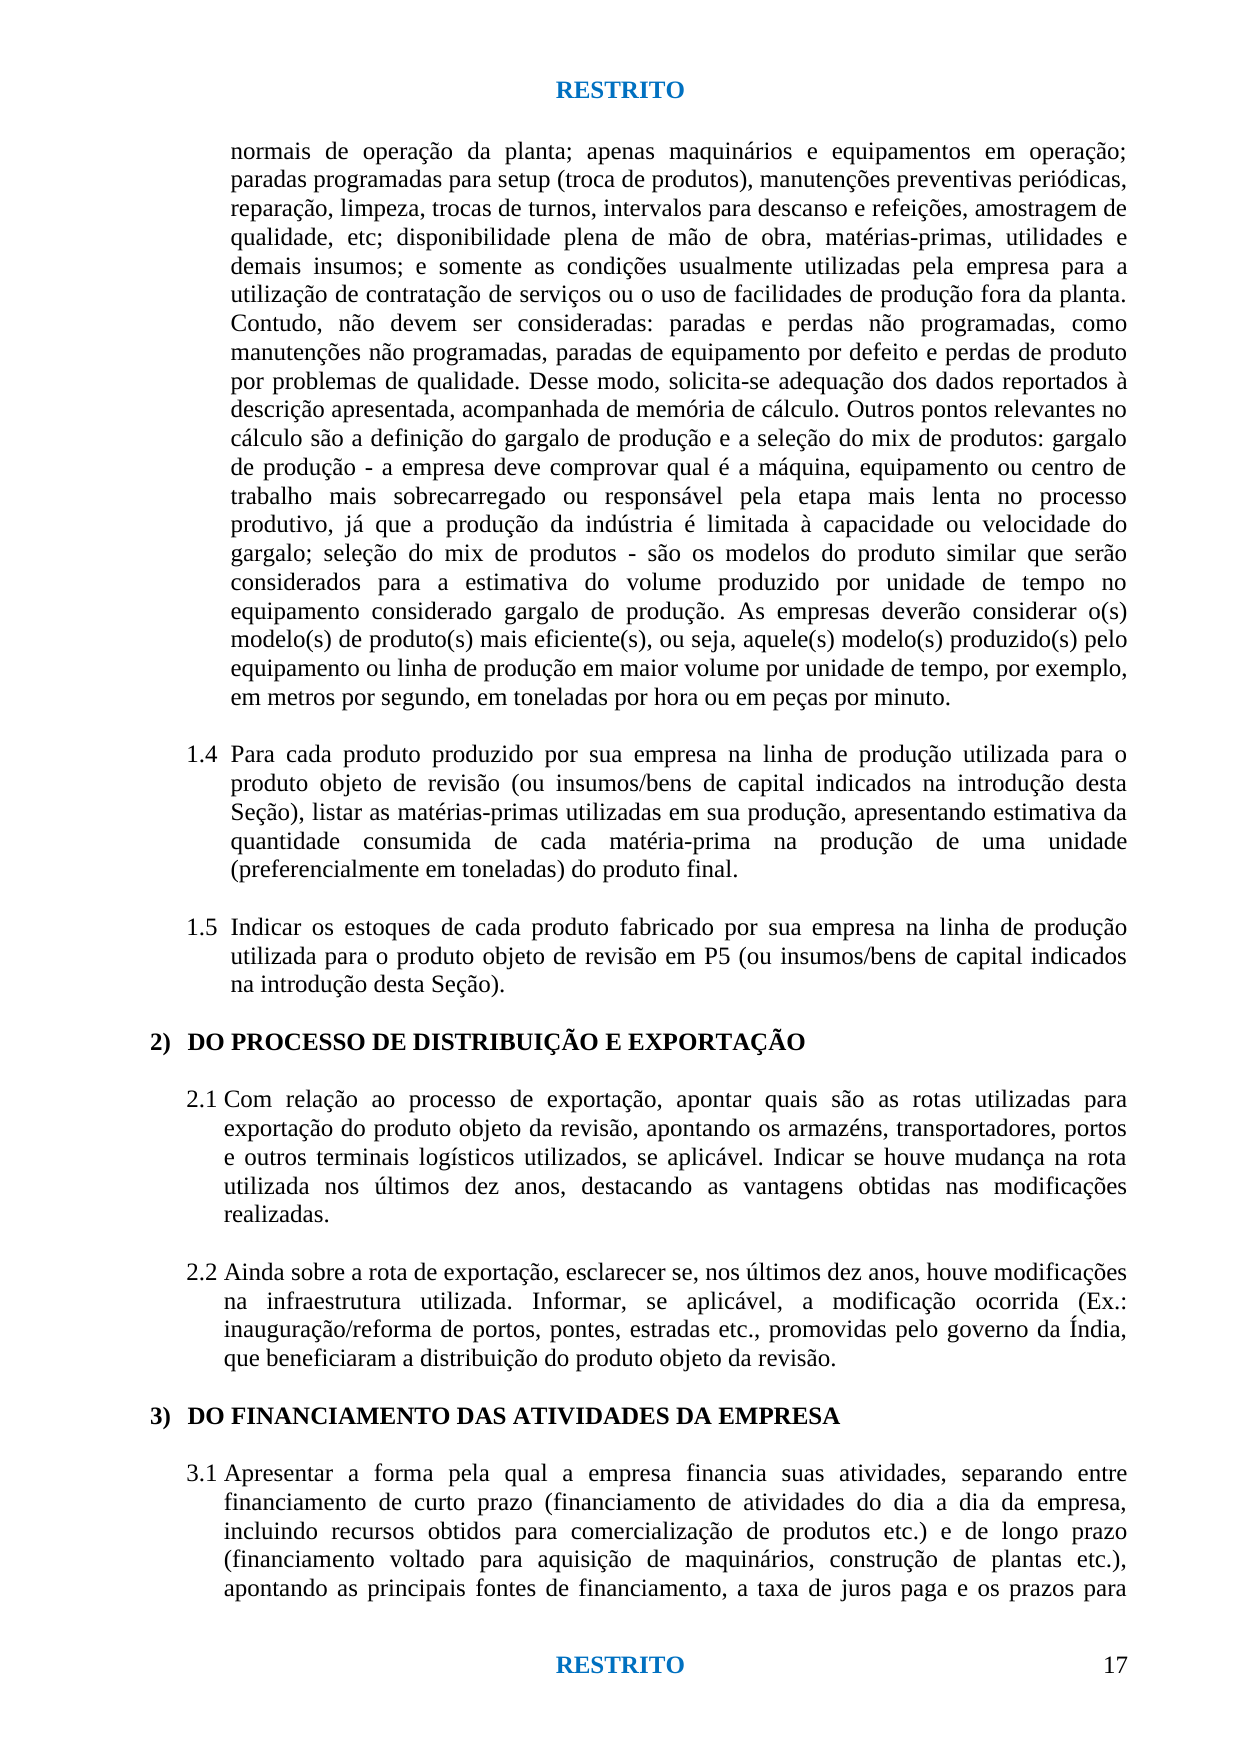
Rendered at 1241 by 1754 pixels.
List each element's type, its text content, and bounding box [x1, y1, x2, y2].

list DO FINANCIAMENTO DAS ATIVIDADES DA EMPRESA [150, 1401, 1128, 1429]
list Ainda sobre a rota de exportação, esclarecer se, nos últimos dez anos, houve modificações na infraestrutura utilizada. Informar, se aplicável, a modificação ocorrida (Ex.: inauguração/reforma de portos, pontes, estradas etc., promovidas pelo governo da Índia, que beneficiaram a distribuição do produto objeto da revisão. [186, 1257, 1128, 1372]
list DO PROCESSO DE DISTRIBUIÇÃO E EXPORTAÇÃO [150, 1027, 1128, 1056]
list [230, 136, 1128, 711]
list Indicar os estoques de cada produto fabricado por sua empresa na linha de produção utilizada para o produto objeto de revisão em P5 (ou insumos/bens de capital indicados na introdução desta Seção). [186, 912, 1128, 998]
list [186, 1458, 1128, 1602]
list Para cada produto produzido por sua empresa na linha de produção utilizada para o produto objeto de revisão (ou insumos/bens de capital indicados na introdução desta Seção), listar as matérias-primas utilizadas em sua produção, apresentando estimativa da quantidade consumida de cada matéria-prima na produção de uma unidade (preferencialmente em toneladas) do produto final. [186, 739, 1128, 883]
list Com relação ao processo de exportação, apontar quais são as rotas utilizadas para exportação do produto objeto da revisão, apontando os armazéns, transportadores, portos e outros terminais logísticos utilizados, se aplicável. Indicar se houve mudança na rota utilizada nos últimos dez anos, destacando as vantagens obtidas nas modificações realizadas. [186, 1084, 1128, 1228]
